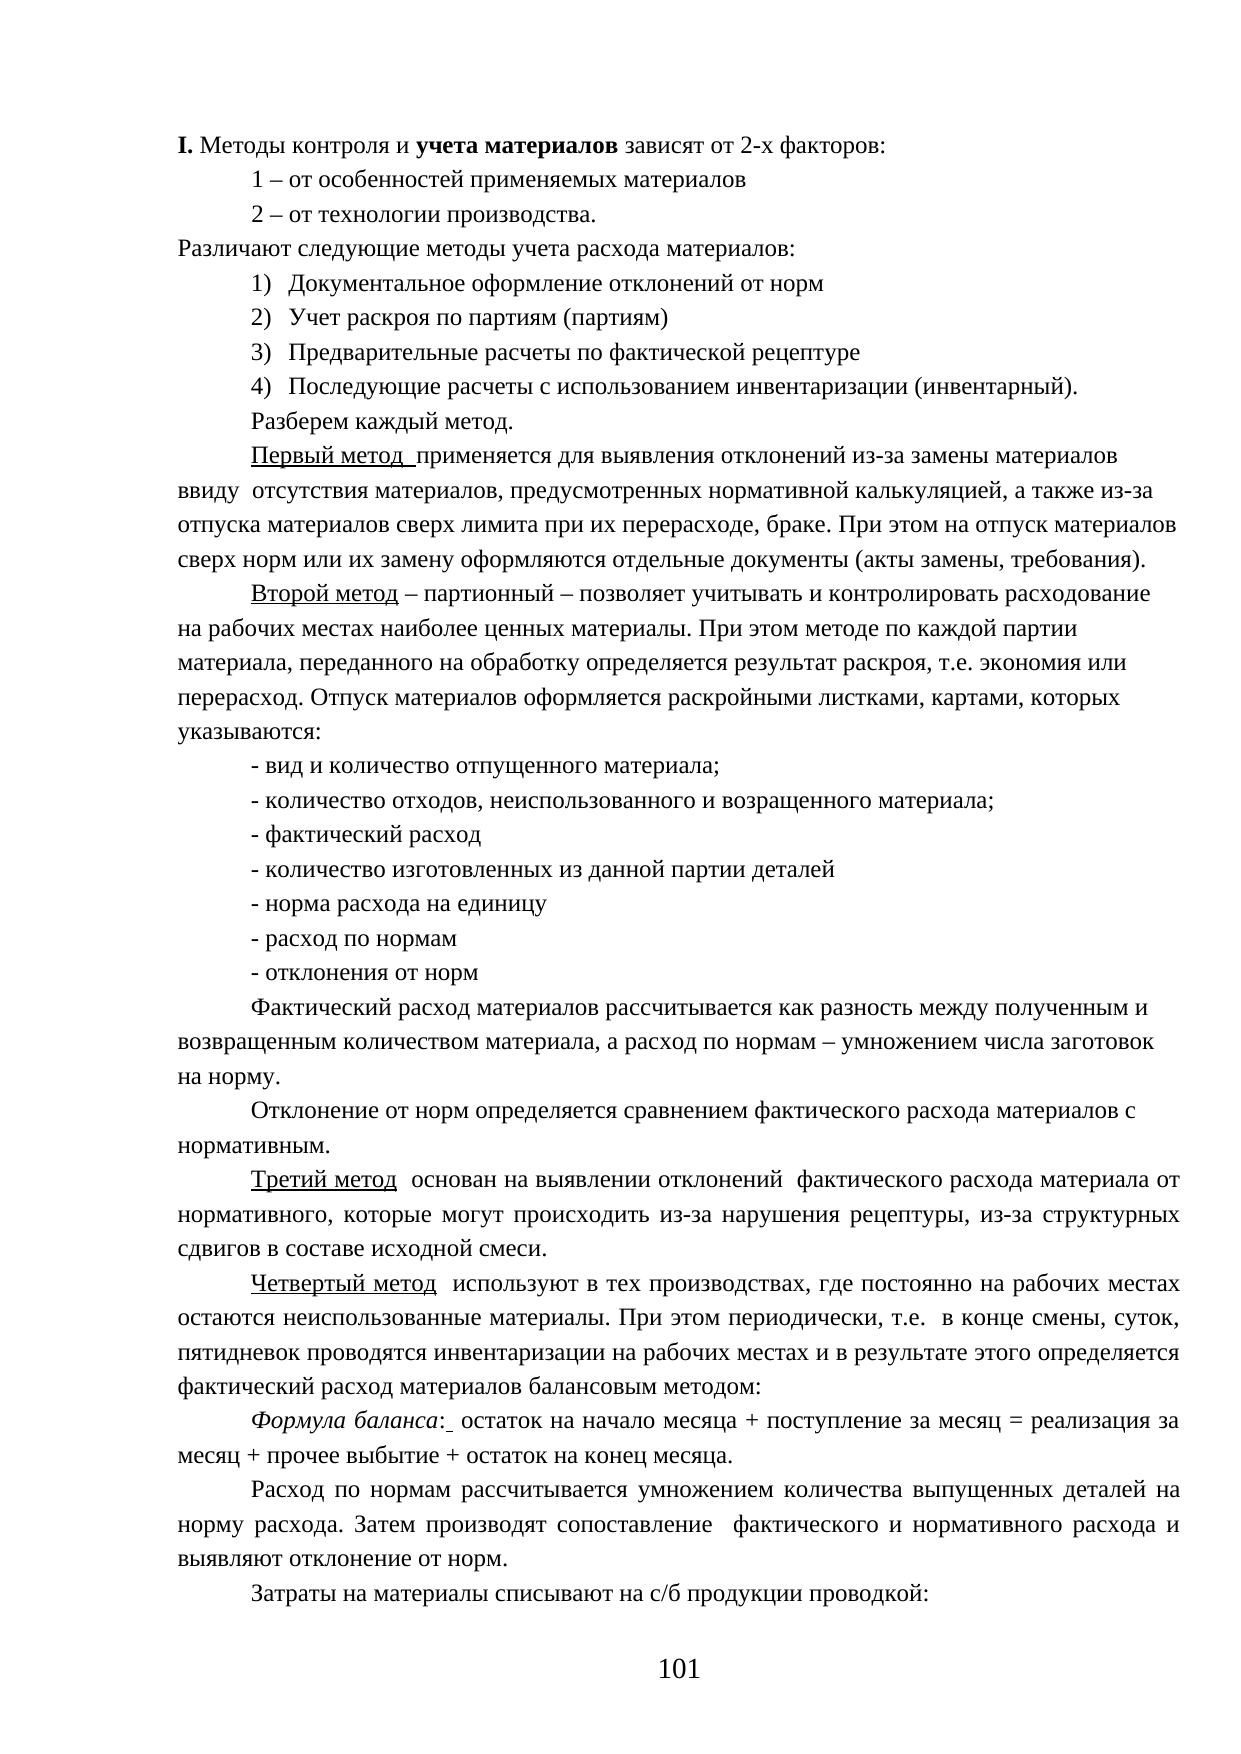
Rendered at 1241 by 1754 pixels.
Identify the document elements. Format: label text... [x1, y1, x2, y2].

text - норма расхода на единицу [177, 888, 1181, 917]
text - вид и количество отпущенного материала; [177, 751, 1181, 779]
text - расход по нормам [177, 923, 1181, 952]
text Фактический расход материалов рассчитывается как разность между полученным и возвращенным количеством материала, а расход по нормам – умножением числа заготовок на норму. [177, 992, 1181, 1089]
text Отклонение от норм определяется сравнением фактического расхода материалов с нормативным. [177, 1095, 1181, 1158]
text - фактический расход [177, 819, 1181, 848]
text Первый метод применяется для выявления отклонений из-за замены материалов ввиду отсутствия материалов, предусмотренных нормативной калькуляцией, а также из-за отпуска материалов сверх лимита при их перерасходе, браке. При этом на отпуск материалов сверх норм или их замену оформляются отдельные документы (акты замены, требования). [177, 440, 1181, 572]
text Четвертый метод используют в тех производствах, где постоянно на рабочих местах остаются неиспользованные материалы. При этом периодически, т.е. в конце смены, суток, пятидневок проводятся инвентаризации на рабочих местах и в результате этого определяется фактический расход материалов балансовым методом: [177, 1268, 1181, 1400]
text 1 – от особенностей применяемых материалов [177, 164, 1181, 193]
text Различают следующие методы учета расхода материалов: [177, 233, 1181, 262]
text - количество изготовленных из данной партии деталей [177, 854, 1181, 883]
text I. Методы контроля и учета материалов зависят от 2-х факторов: [177, 130, 1181, 159]
text Расход по нормам рассчитывается умножением количества выпущенных деталей на норму расхода. Затем производят сопоставление фактического и нормативного расхода и выявляют отклонение от норм. [177, 1474, 1181, 1572]
text Третий метод основан на выявлении отклонений фактического расхода материала от нормативного, которые могут происходить из-за нарушения рецептуры, из-за структурных сдвигов в составе исходной смеси. [177, 1164, 1181, 1262]
text Второй метод – партионный – позволяет учитывать и контролировать расходование на рабочих местах наиболее ценных материалы. При этом методе по каждой партии материала, переданного на обработку определяется результат раскроя, т.е. экономия или перерасход. Отпуск материалов оформляется раскройными листками, картами, которых указываются: [177, 578, 1181, 745]
text - отклонения от норм [177, 957, 1181, 986]
list Учет раскроя по партиям (партиям) [251, 302, 1181, 331]
list Предварительные расчеты по фактической рецептуре [251, 337, 1181, 366]
text 2 – от технологии производства. [177, 199, 1181, 228]
list Последующие расчеты с использованием инвентаризации (инвентарный). [251, 371, 1181, 400]
text - количество отходов, неиспользованного и возращенного материала; [177, 785, 1181, 814]
list Документальное оформление отклонений от норм [251, 268, 1181, 297]
text Разберем каждый метод. [251, 406, 1181, 434]
text Формула баланса: остаток на начало месяца + поступление за месяц = реализация за месяц + прочее выбытие + остаток на конец месяца. [177, 1406, 1181, 1469]
text Затраты на материалы списывают на с/б продукции проводкой: [177, 1578, 1181, 1607]
